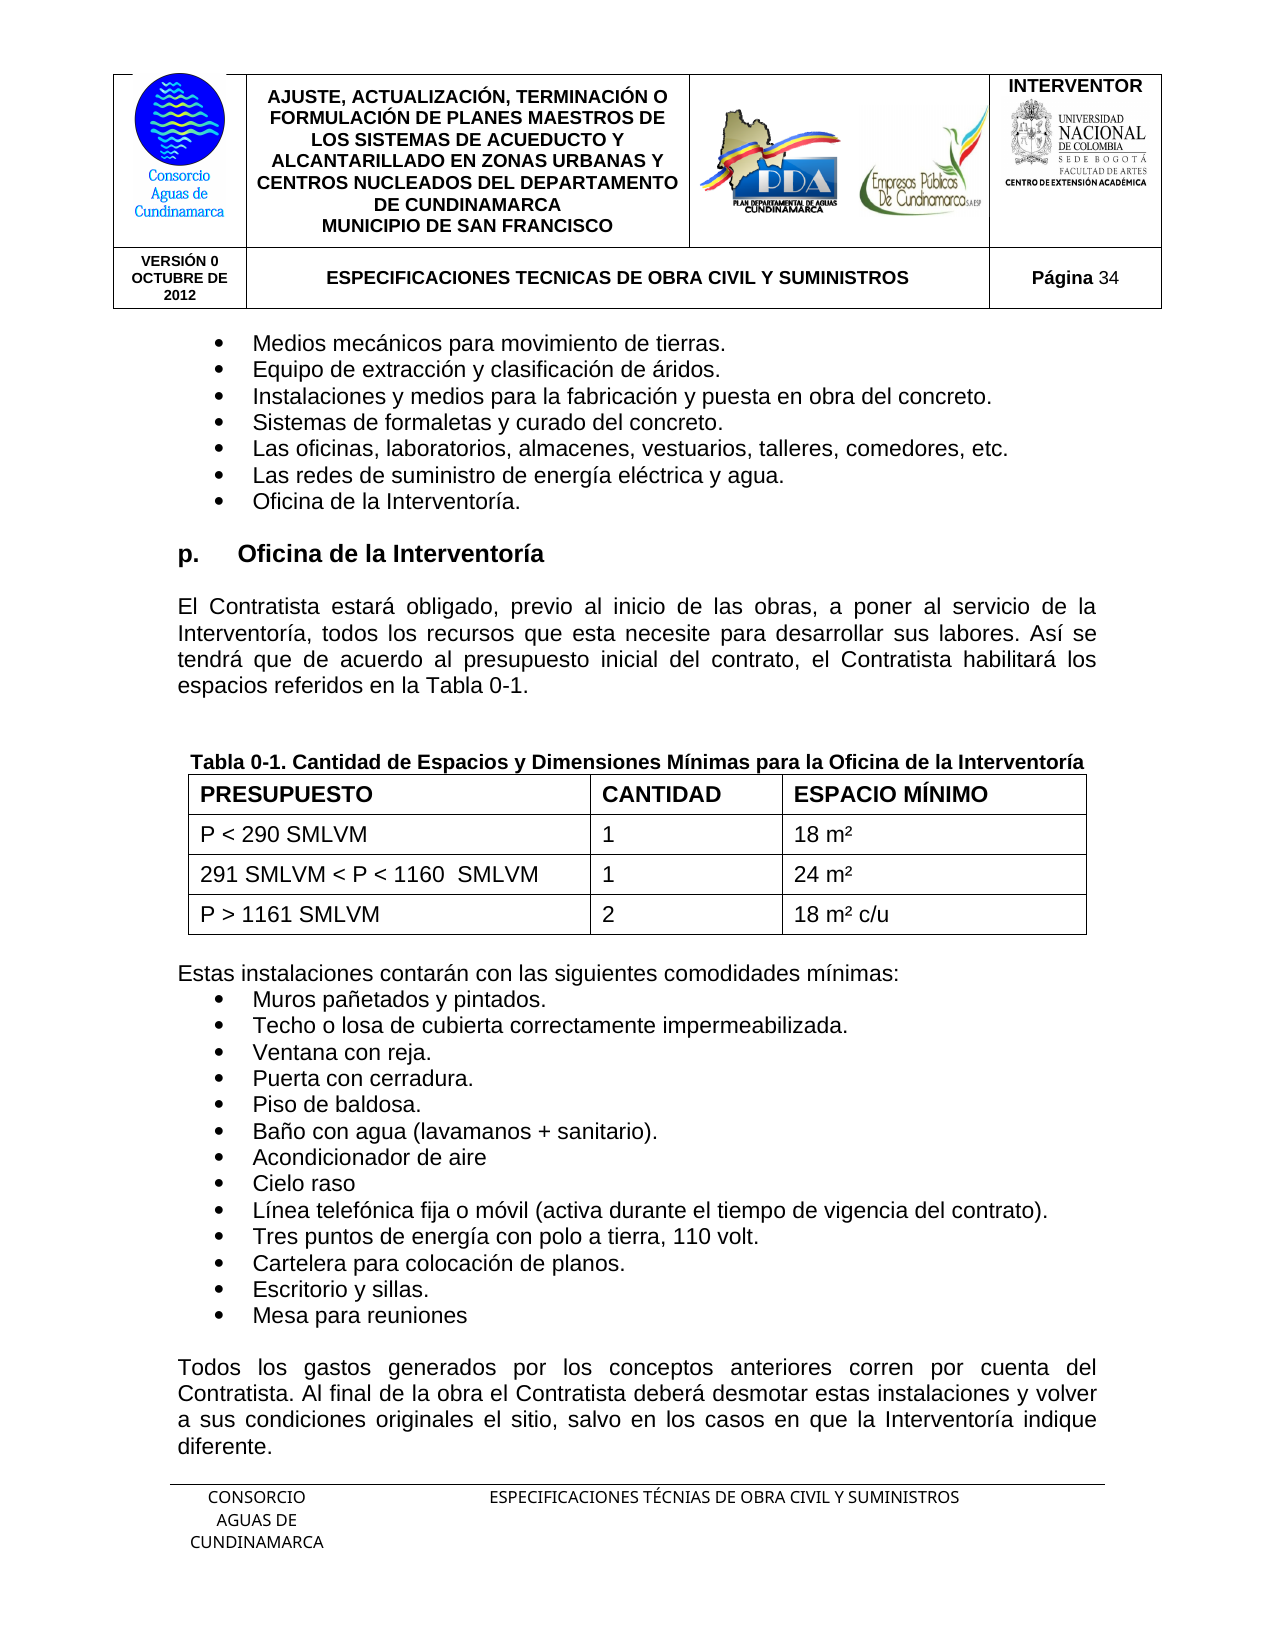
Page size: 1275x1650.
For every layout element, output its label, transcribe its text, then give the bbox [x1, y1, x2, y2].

list Medios mecánicos para movimiento de tierras. [215, 330, 1098, 356]
list Instalaciones y medios para la fabricación y puesta en obra del concreto. [215, 383, 1098, 409]
list Techo o losa de cubierta correctamente impermeabilizada. [215, 1012, 1098, 1039]
picture [858, 105, 990, 217]
table_cell P > 1161 SMLVM [189, 895, 590, 933]
subtitle Oficina de la Interventoría [177, 539, 1098, 568]
table_header CANTIDAD [591, 775, 782, 814]
list Equipo de extracción y clasificación de áridos. [215, 356, 1098, 383]
list Sistemas de formaletas y curado del concreto. [215, 409, 1098, 435]
list Cartelera para colocación de planos. [215, 1249, 1098, 1276]
table_header ESPACIO MÍNIMO [783, 775, 1086, 814]
list Las oficinas, laboratorios, almacenes, vestuarios, talleres, comedores, etc. [215, 435, 1098, 462]
list Las redes de suministro de energía eléctrica y agua. [215, 462, 1098, 488]
list Cielo raso [215, 1170, 1098, 1197]
list Ventana con reja. [215, 1039, 1098, 1065]
text Estas instalaciones contarán con las siguientes comodidades mínimas: [177, 959, 1098, 986]
list Baño con agua (lavamanos + sanitario). [215, 1118, 1098, 1144]
text Todos los gastos generados por los conceptos anteriores corren por cuenta del Contratista. Al final de la obra el Contratista deberá desmotar estas instalaciones y volver a sus condiciones originales el sitio, salvo en los casos en que la Interventoría indique diferente. [177, 1353, 1098, 1459]
list Acondicionador de aire [215, 1144, 1098, 1170]
table_header PRESUPUESTO [189, 775, 590, 814]
picture [699, 108, 841, 214]
list Piso de baldosa. [215, 1091, 1098, 1118]
picture [1001, 96, 1150, 188]
table_cell 18 m² c/u [783, 895, 1086, 933]
table_cell 1 [591, 855, 782, 894]
table_cell 24 m² [783, 855, 1086, 894]
table_cell P < 290 SMLVM [189, 815, 590, 854]
list Puerta con cerradura. [215, 1065, 1098, 1091]
table_cell 291 SMLVM < P < 1160 SMLVM [189, 855, 590, 894]
list Tres puntos de energía con polo a tierra, 110 volt. [215, 1223, 1098, 1249]
list Escritorio y sillas. [215, 1276, 1098, 1302]
picture [132, 73, 227, 218]
table_cell 2 [591, 895, 782, 933]
table_cell 1 [591, 815, 782, 854]
text Tabla 0-1. Cantidad de Espacios y Dimensiones Mínimas para la Oficina de la Interventoría [177, 750, 1098, 774]
table_cell 18 m² [783, 815, 1086, 854]
list Línea telefónica fija o móvil (activa durante el tiempo de vigencia del contrato). [215, 1197, 1098, 1223]
list Muros pañetados y pintados. [215, 986, 1098, 1012]
list Mesa para reuniones [215, 1302, 1098, 1328]
list Oficina de la Interventoría. [215, 488, 1098, 514]
